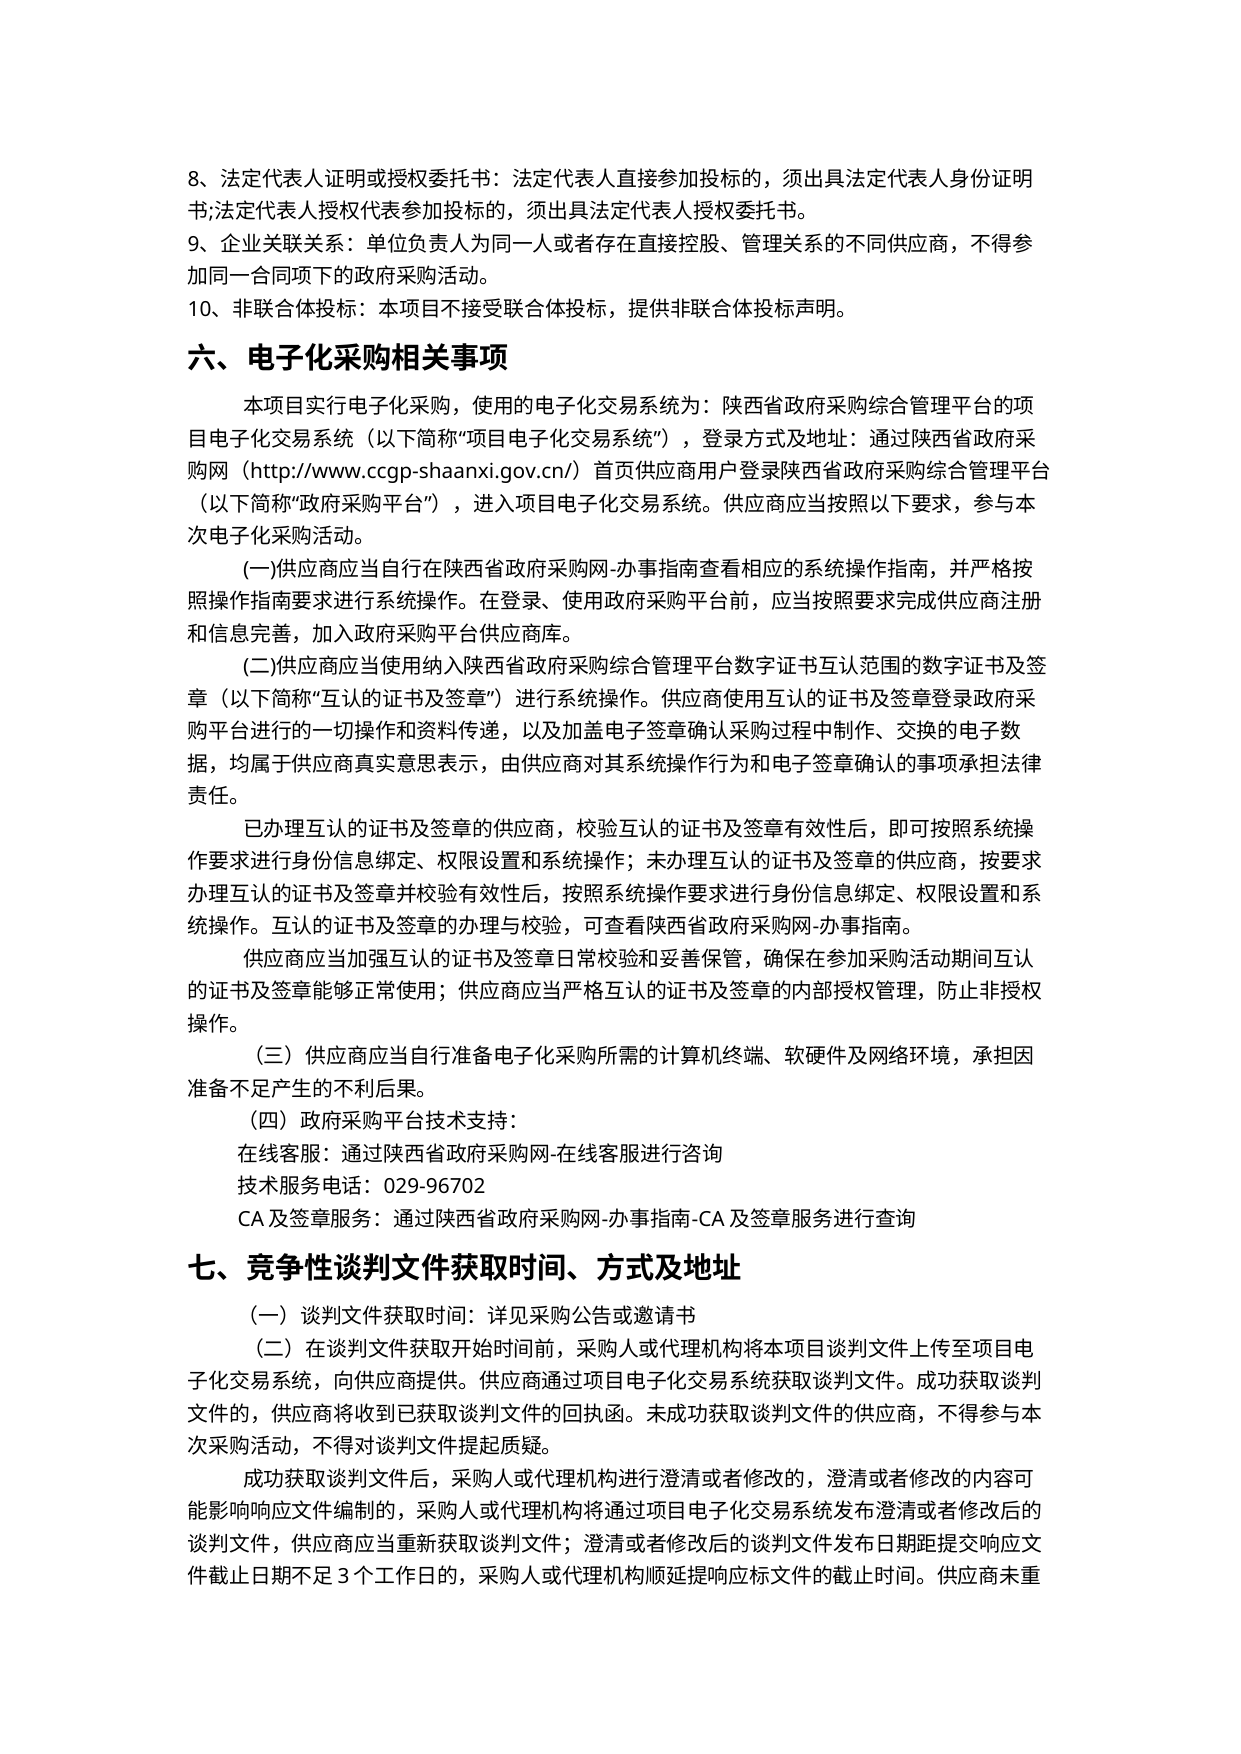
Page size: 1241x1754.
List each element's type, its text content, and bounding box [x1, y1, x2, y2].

text 8、法定代表人证明或授权委托书：法定代表人直接参加投标的，须出具法定代表人身份证明书;法定代表人授权代表参加投标的，须出具法定代表人授权委托书。 [187, 162, 1053, 227]
text CA及签章服务：通过陕西省政府采购网-办事指南-CA及签章服务进行查询 [187, 1202, 1053, 1234]
text 已办理互认的证书及签章的供应商，校验互认的证书及签章有效性后，即可按照系统操作要求进行身份信息绑定、权限设置和系统操作；未办理互认的证书及签章的供应商，按要求办理互认的证书及签章并校验有效性后，按照系统操作要求进行身份信息绑定、权限设置和系统操作。互认的证书及签章的办理与校验，可查看陕西省政府采购网-办事指南。 [187, 812, 1053, 942]
text 七、竞争性谈判文件获取时间、方式及地址 [187, 1234, 1053, 1299]
text (一)供应商应当自行在陕西省政府采购网-办事指南查看相应的系统操作指南，并严格按照操作指南要求进行系统操作。在登录、使用政府采购平台前，应当按照要求完成供应商注册和信息完善，加入政府采购平台供应商库。 [187, 552, 1053, 649]
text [187, 1462, 1053, 1592]
text 10、非联合体投标：本项目不接受联合体投标，提供非联合体投标声明。 [187, 292, 1053, 324]
text 六、电子化采购相关事项 [187, 324, 1053, 389]
text 本项目实行电子化采购，使用的电子化交易系统为：陕西省政府采购综合管理平台的项目电子化交易系统（以下简称“项目电子化交易系统”），登录方式及地址：通过陕西省政府采购网（http://www.ccgp-shaanxi.gov.cn/）首页供应商用户登录陕西省政府采购综合管理平台（以下简称“政府采购平台”），进入项目电子化交易系统。供应商应当按照以下要求，参与本次电子化采购活动。 [187, 389, 1053, 552]
text 技术服务电话：029-96702 [187, 1169, 1053, 1202]
text 在线客服：通过陕西省政府采购网-在线客服进行咨询 [187, 1137, 1053, 1169]
text （三）供应商应当自行准备电子化采购所需的计算机终端、软硬件及网络环境，承担因准备不足产生的不利后果。 [187, 1039, 1053, 1104]
text （一）谈判文件获取时间：详见采购公告或邀请书 [187, 1299, 1053, 1332]
text 9、企业关联关系：单位负责人为同一人或者存在直接控股、管理关系的不同供应商，不得参加同一合同项下的政府采购活动。 [187, 227, 1053, 292]
text 供应商应当加强互认的证书及签章日常校验和妥善保管，确保在参加采购活动期间互认的证书及签章能够正常使用；供应商应当严格互认的证书及签章的内部授权管理，防止非授权操作。 [187, 942, 1053, 1039]
text (二)供应商应当使用纳入陕西省政府采购综合管理平台数字证书互认范围的数字证书及签章（以下简称“互认的证书及签章”）进行系统操作。供应商使用互认的证书及签章登录政府采购平台进行的一切操作和资料传递，以及加盖电子签章确认采购过程中制作、交换的电子数据，均属于供应商真实意思表示，由供应商对其系统操作行为和电子签章确认的事项承担法律责任。 [187, 649, 1053, 812]
text （四）政府采购平台技术支持： [187, 1104, 1053, 1137]
text （二）在谈判文件获取开始时间前，采购人或代理机构将本项目谈判文件上传至项目电子化交易系统，向供应商提供。供应商通过项目电子化交易系统获取谈判文件。成功获取谈判文件的，供应商将收到已获取谈判文件的回执函。未成功获取谈判文件的供应商，不得参与本次采购活动，不得对谈判文件提起质疑。 [187, 1332, 1053, 1462]
